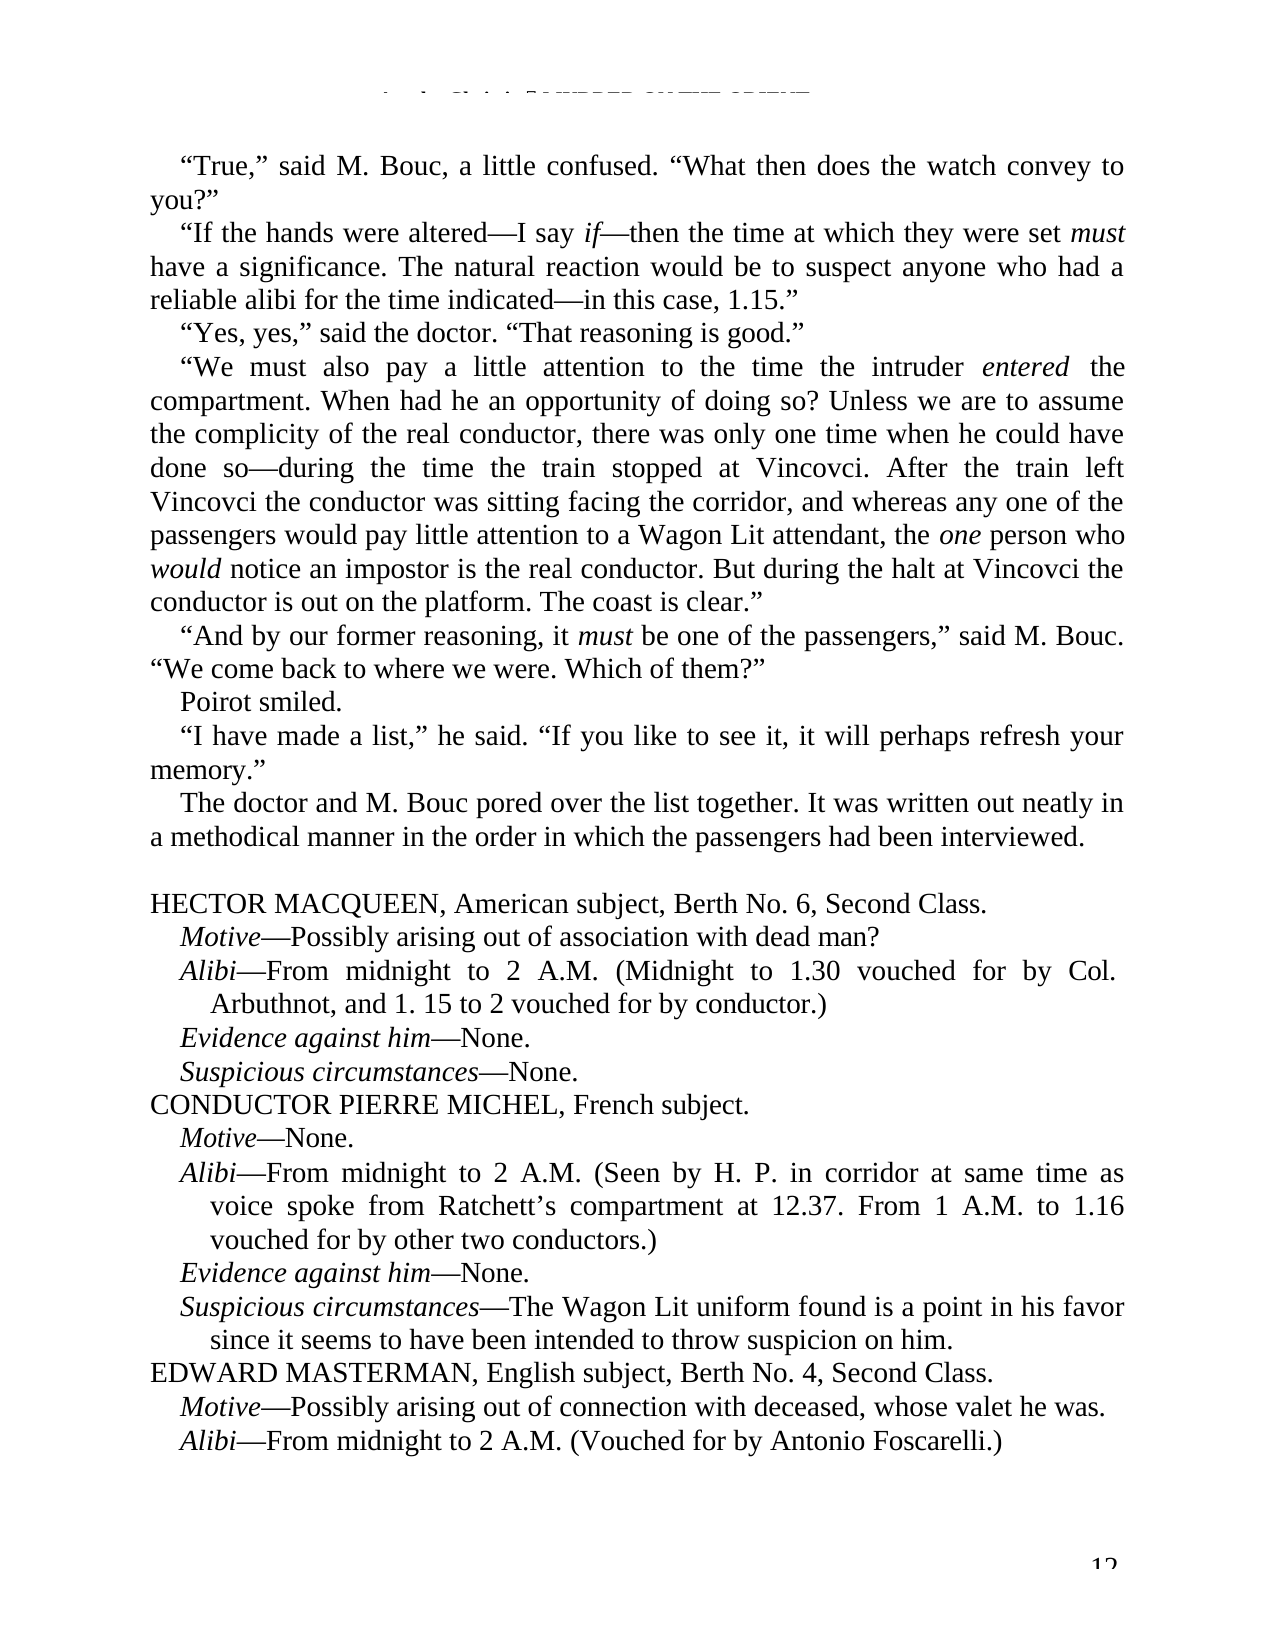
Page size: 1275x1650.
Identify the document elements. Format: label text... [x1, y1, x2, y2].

text Alibi—From midnight to 2 A.M. (Seen by H. P. in corridor at same time as voice spoke from Ratchett’s compartment at 12.37. From 1 A.M. to 1.16 vouched for by other two conductors.) [180, 1155, 1125, 1255]
text “Yes, yes,” said the doctor. “That reasoning is good.” [180, 316, 1137, 349]
text Poirot smiled. [180, 685, 1137, 718]
text “We must also pay a little attention to the time the intruder entered the compartment. When had he an opportunity of doing so? Unless we are to assume the complicity of the real conductor, there was only one time when he could have done so—during the time the train stopped at Vincovci. After the train left Vincovci the conductor was sitting facing the corridor, and whereas any one of the passengers would pay little attention to a Wagon Lit attendant, the one person who would notice an impostor is the real conductor. But during the halt at Vincovci the conductor is out on the platform. The coast is clear.” [150, 349, 1125, 618]
text The doctor and M. Bouc pored over the list together. It was written out neatly in a methodical manner in the order in which the passengers had been interviewed. [150, 786, 1125, 853]
text Alibi—From midnight to 2 A.M. (Midnight to 1.30 vouched for by Col. [180, 953, 1137, 987]
text “I have made a list,” he said. “If you like to see it, it will perhaps refresh your memory.” [150, 718, 1125, 786]
text Suspicious circumstances—The Wagon Lit uniform found is a point in his favor since it seems to have been intended to throw suspicion on him. [180, 1289, 1125, 1356]
text Motive—Possibly arising out of connection with deceased, whose valet he was. [180, 1389, 1137, 1423]
text Evidence against him—None. [180, 1255, 1137, 1289]
text Motive—None. [180, 1121, 1137, 1155]
text “True,” said M. Bouc, a little confused. “What then does the watch convey to you?” [150, 148, 1125, 215]
text CONDUCTOR PIERRE MICHEL, French subject. [150, 1088, 1137, 1121]
text EDWARD MASTERMAN, English subject, Berth No. 4, Second Class. [150, 1356, 1137, 1389]
text Evidence against him—None. Suspicious circumstances—None. [180, 1020, 606, 1087]
text Motive—Possibly arising out of association with dead man? [180, 920, 1137, 953]
text Alibi—From midnight to 2 A.M. (Vouched for by Antonio Foscarelli.) [180, 1423, 1137, 1457]
text Arbuthnot, and 1. 15 to 2 vouched for by conductor.) [210, 987, 1137, 1020]
text “If the hands were altered—I say if—then the time at which they were set must have a significance. The natural reaction would be to suspect anyone who had a reliable alibi for the time indicated—in this case, 1.15.” [150, 215, 1125, 316]
text HECTOR MACQUEEN, American subject, Berth No. 6, Second Class. [150, 886, 1137, 920]
text “And by our former reasoning, it must be one of the passengers,” said M. Bouc. “We come back to where we were. Which of them?” [150, 618, 1125, 685]
